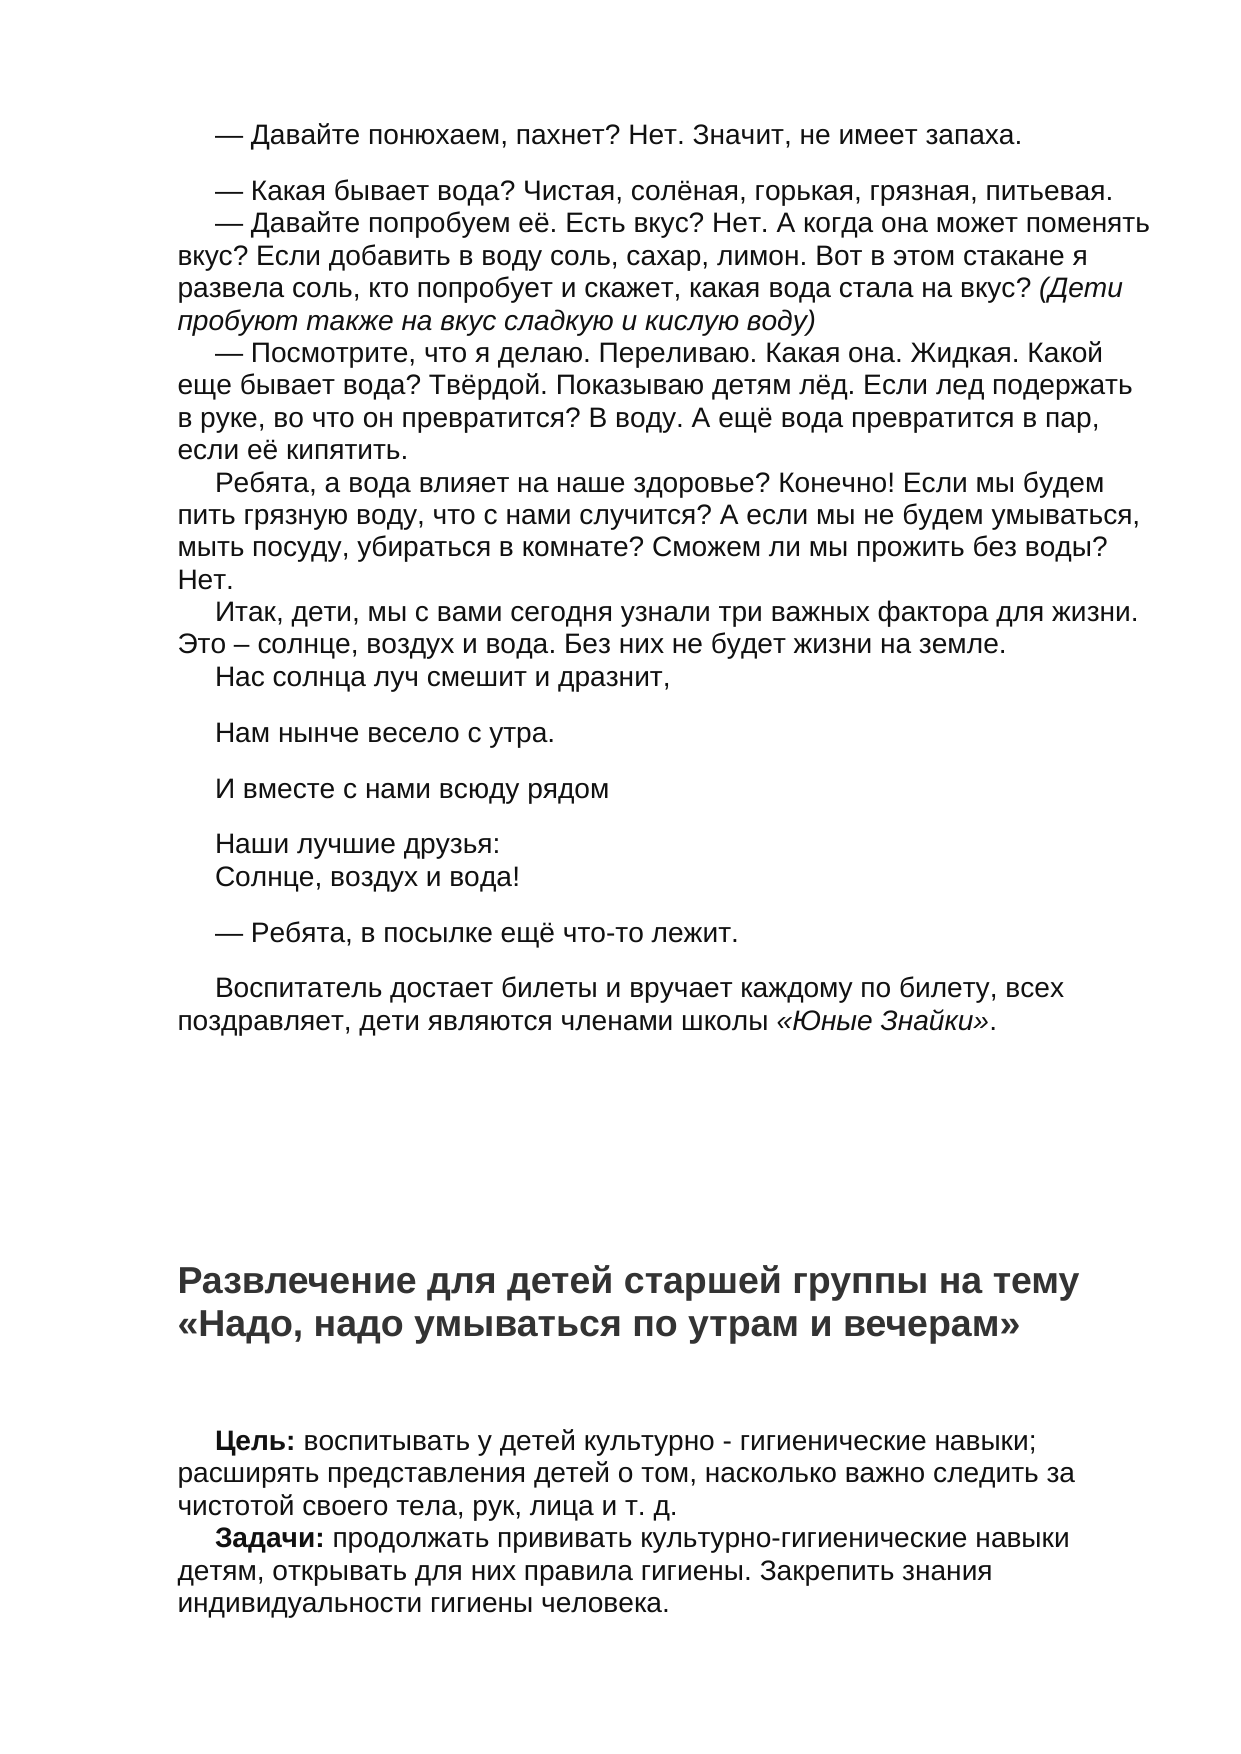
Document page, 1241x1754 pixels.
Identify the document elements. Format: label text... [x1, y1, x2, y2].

text Развлечение для детей старшей группы на тему «Надо, надо умываться по утрам и вечерам» [177, 1258, 1152, 1344]
text Наши лучшие друзья: [177, 827, 1152, 860]
text Итак, дети, мы с вами сегодня узнали три важных фактора для жизни. Это – солнце, воздух и вода. Без них не будет жизни на земле. [177, 595, 1152, 660]
text — Посмотрите, что я делаю. Переливаю. Какая она. Жидкая. Какой еще бывает вода? Твёрдой. Показываю детям лёд. Если лед подержать в руке, во что он превратится? В воду. А ещё вода превратится в пар, если её кипятить. [177, 336, 1152, 466]
text Солнце, воздух и вода! [177, 860, 1152, 892]
text Задачи: продолжать прививать культурно-гигиенические навыки детям, открывать для них правила гигиены. Закрепить знания индивидуальности гигиены человека. [177, 1521, 1152, 1618]
text Нас солнца луч смешит и дразнит, [177, 660, 1152, 692]
text — Ребята, в посылке ещё что-то лежит. [177, 916, 1152, 948]
text — Какая бывает вода? Чистая, солёная, горькая, грязная, питьевая. [177, 174, 1152, 206]
text — Давайте понюхаем, пахнет? Нет. Значит, не имеет запаха. [177, 118, 1152, 151]
text Нам нынче весело с утра. [177, 716, 1152, 748]
text Ребята, а вода влияет на наше здоровье? Конечно! Если мы будем пить грязную воду, что с нами случится? А если мы не будем умываться, мыть посуду, убираться в комнате? Сможем ли мы прожить без воды? Нет. [177, 466, 1152, 595]
text И вместе с нами всюду рядом [177, 772, 1152, 804]
text Цель: воспитывать у детей культурно - гигиенические навыки; расширять представления детей о том, насколько важно следить за чистотой своего тела, рук, лица и т. д. [177, 1424, 1152, 1521]
text — Давайте попробуем её. Есть вкус? Нет. А когда она может поменять вкус? Если добавить в воду соль, сахар, лимон. Вот в этом стакане я развела соль, кто попробует и скажет, какая вода стала на вкус? (Дети пробуют также на вкус сладкую и кислую воду) [177, 206, 1152, 336]
text Воспитатель достает билеты и вручает каждому по билету, всех поздравляет, дети являются членами школы «Юные Знайки». [177, 971, 1152, 1036]
